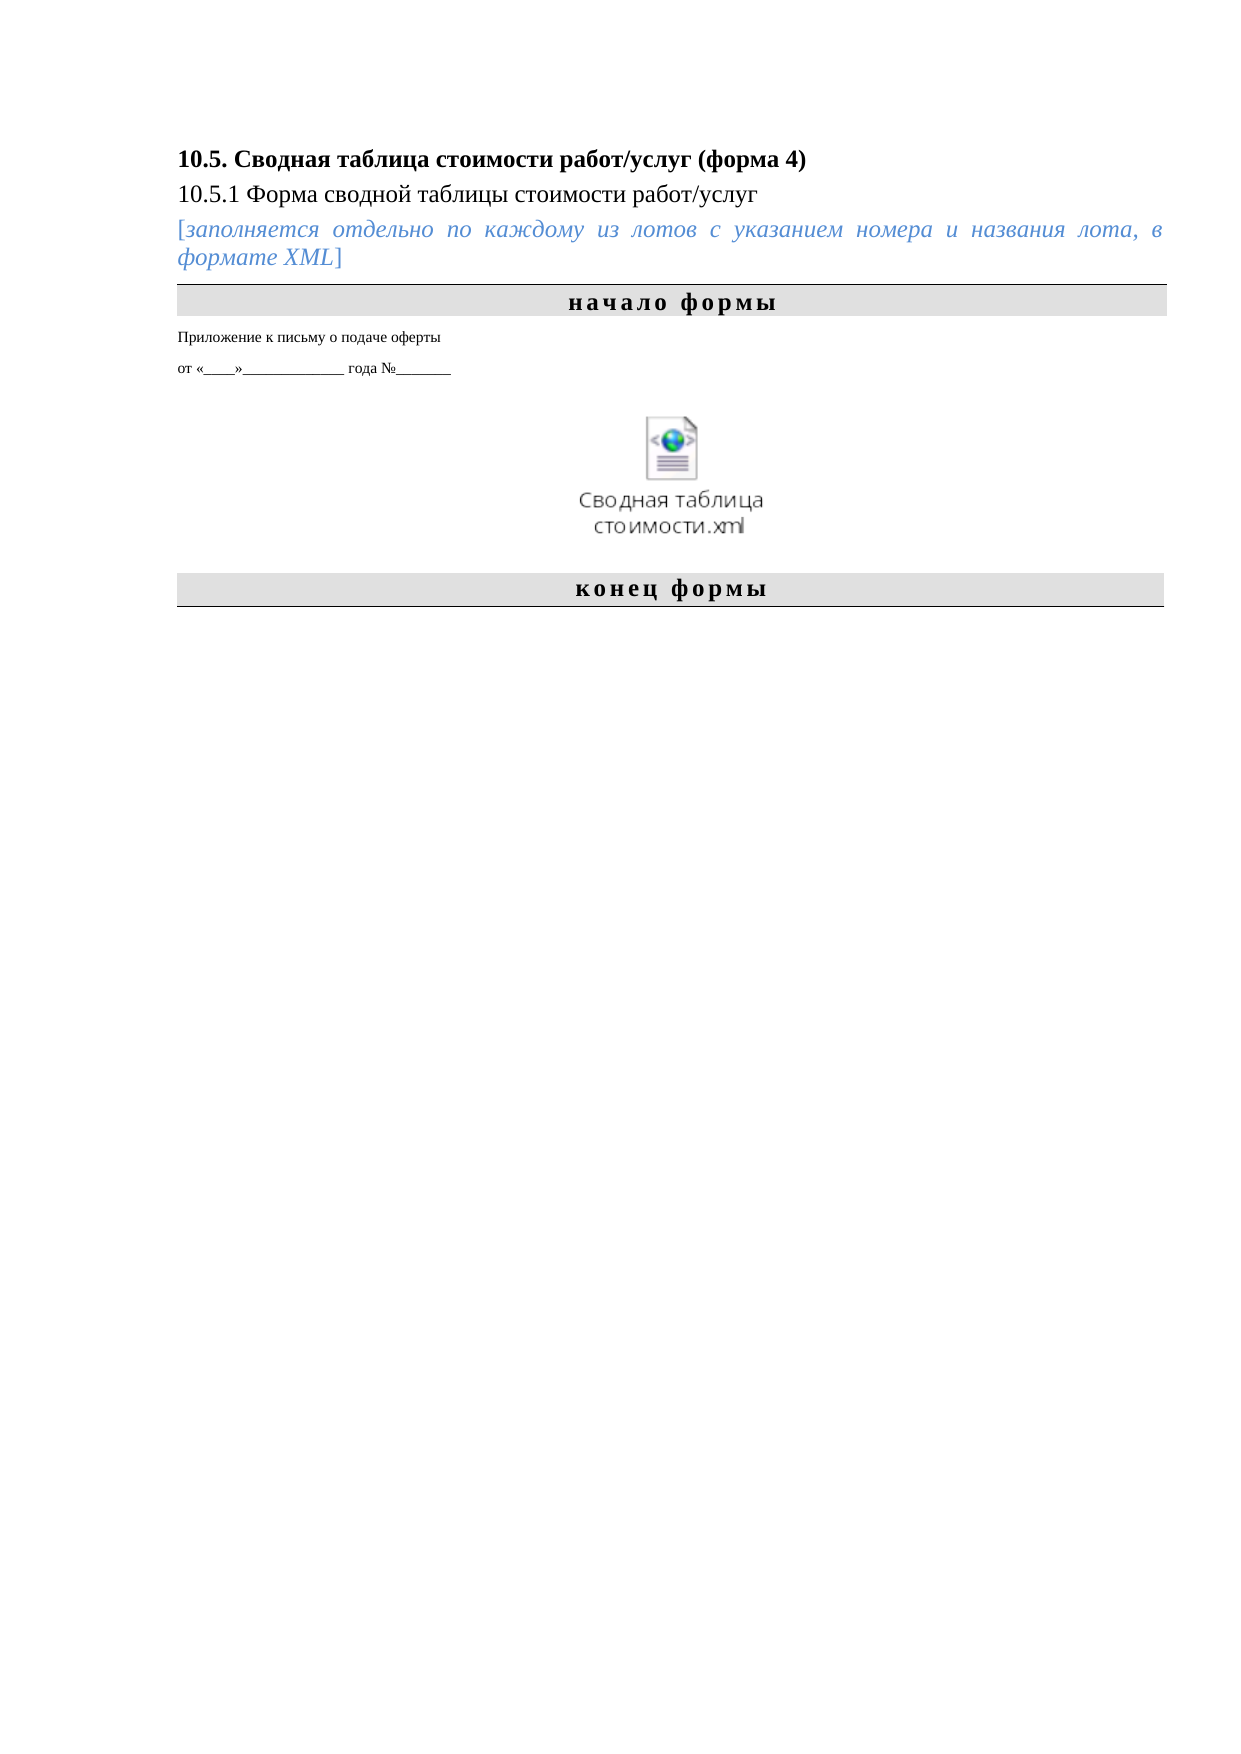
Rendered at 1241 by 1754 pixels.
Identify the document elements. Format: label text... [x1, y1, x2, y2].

text 10.5. Сводная таблица стоимости работ/услуг (форма 4) [177, 144, 1167, 172]
text конец формы [177, 573, 1164, 606]
text Приложение к письму о подаче оферты от «____»_____________ года №_______ [177, 328, 1167, 390]
text начало формы [177, 285, 1167, 316]
text [заполняется отдельно по каждому из лотов с указанием номера и названия лота, в формате XML] [177, 214, 1167, 271]
text 10.5.1 Форма сводной таблицы стоимости работ/услуг [177, 179, 1167, 207]
